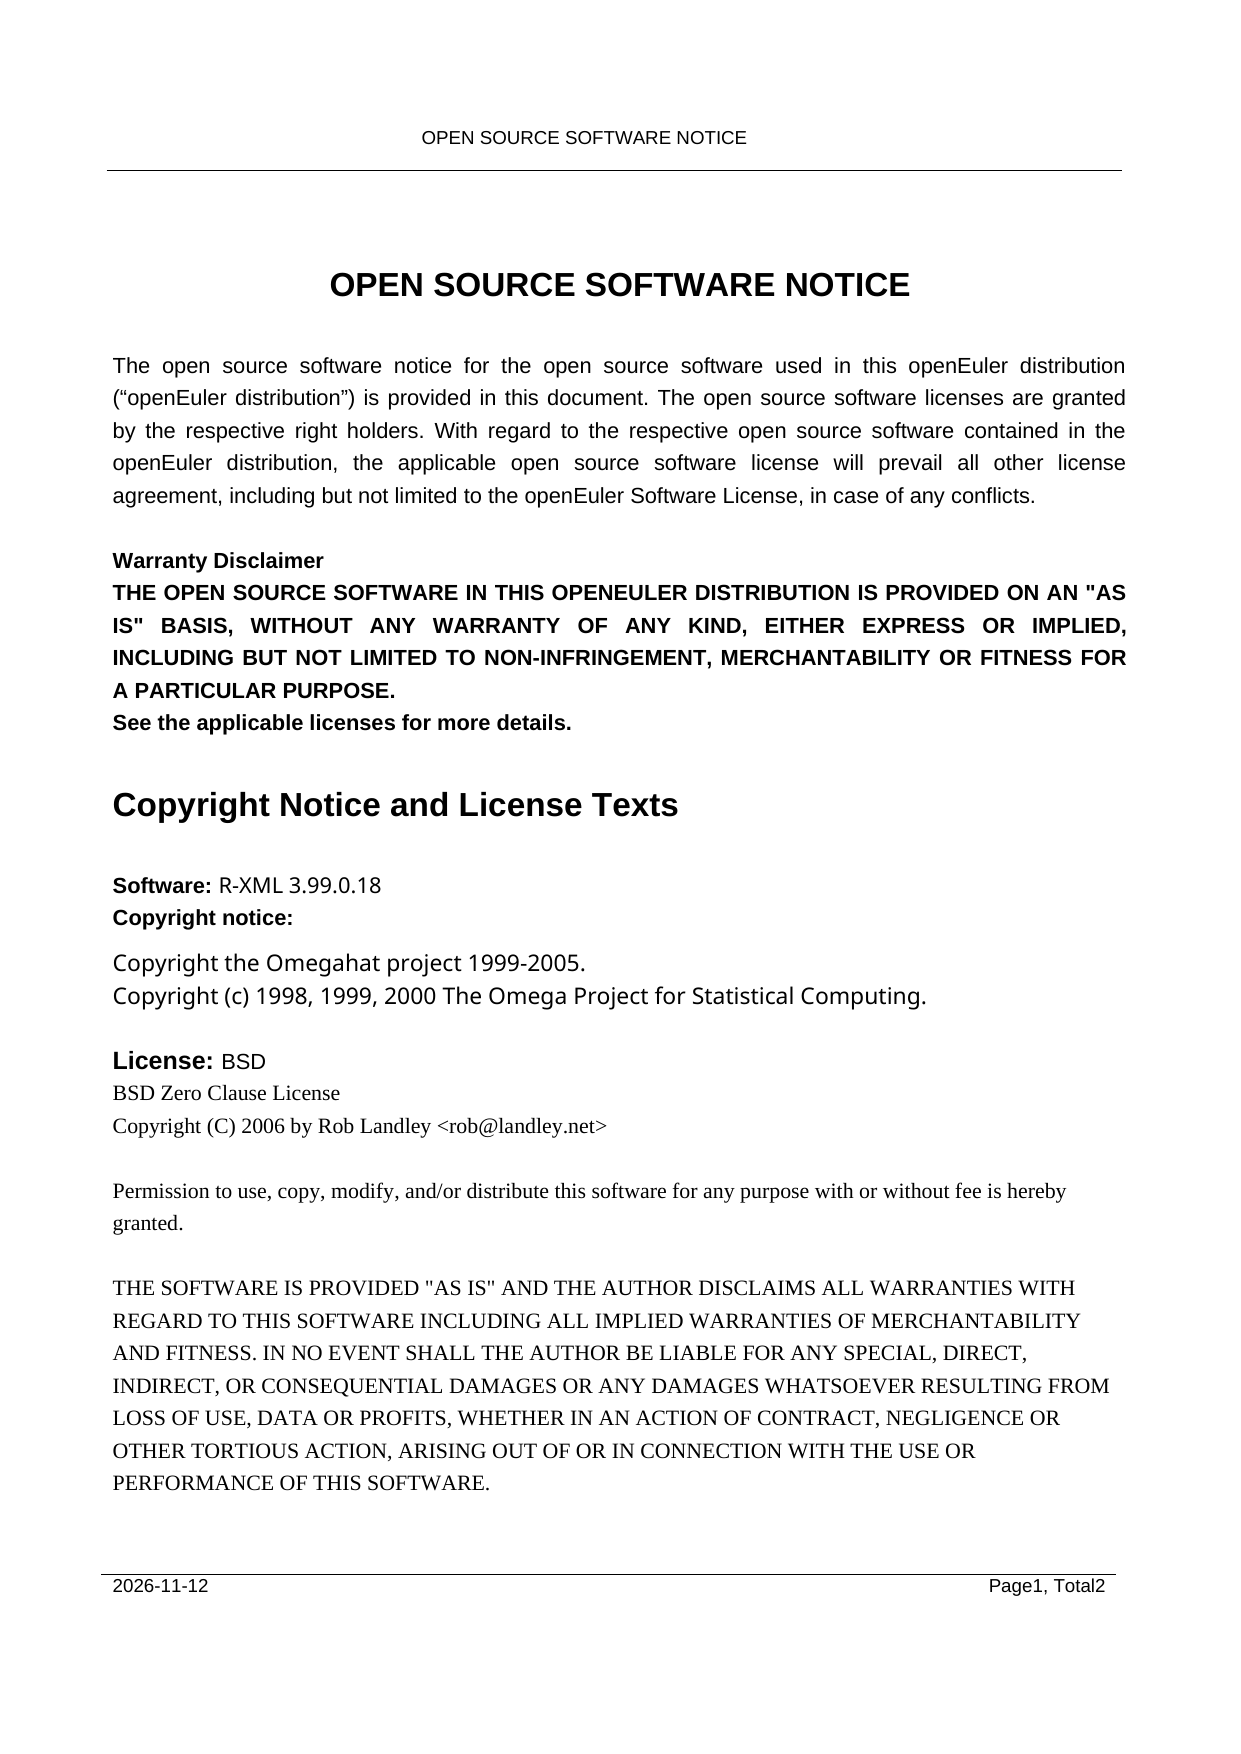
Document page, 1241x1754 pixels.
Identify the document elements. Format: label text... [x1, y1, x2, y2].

text License: BSD [112, 1044, 1128, 1077]
text Warranty Disclaimer [112, 544, 1128, 576]
text The open source software notice for the open source software used in this openEuler distribution (“openEuler distribution”) is provided in this document. The open source software licenses are granted by the respective right holders. With regard to the respective open source software contained in the openEuler distribution, the applicable open source software license will prevail all other license agreement, including but not limited to the openEuler Software License, in case of any conflicts. [112, 349, 1128, 511]
text Copyright the Omegahat project 1999-2005. Copyright (c) 1998, 1999, 2000 The Omega Project for Statistical Computing. [112, 947, 1128, 1044]
text BSD Zero Clause License Copyright (C) 2006 by Rob Landley <rob@landley.net> Permission to use, copy, modify, and/or distribute this software for any purpose with or without fee is hereby granted. THE SOFTWARE IS PROVIDED "AS IS" AND THE AUTHOR DISCLAIMS ALL WARRANTIES WITH REGARD TO THIS SOFTWARE INCLUDING ALL IMPLIED WARRANTIES OF MERCHANTABILITY AND FITNESS. IN NO EVENT SHALL THE AUTHOR BE LIABLE FOR ANY SPECIAL, DIRECT, INDIRECT, OR CONSEQUENTIAL DAMAGES OR ANY DAMAGES WHATSOEVER RESULTING FROM LOSS OF USE, DATA OR PROFITS, WHETHER IN AN ACTION OF CONTRACT, NEGLIGENCE OR OTHER TORTIOUS ACTION, ARISING OUT OF OR IN CONNECTION WITH THE USE OR PERFORMANCE OF THIS SOFTWARE. [112, 1077, 1128, 1532]
title Software: R-XML 3.99.0.18 [112, 869, 1128, 901]
text THE OPEN SOURCE SOFTWARE IN THIS OPENEULER DISTRIBUTION IS PROVIDED ON AN "AS IS" BASIS, WITHOUT ANY WARRANTY OF ANY KIND, EITHER EXPRESS OR IMPLIED, INCLUDING BUT NOT LIMITED TO NON-INFRINGEMENT, MERCHANTABILITY OR FITNESS FOR A PARTICULAR PURPOSE. See the applicable licenses for more details. [112, 576, 1128, 739]
text Copyright Notice and License Texts [112, 771, 1128, 836]
text OPEN SOURCE SOFTWARE NOTICE [112, 251, 1128, 316]
text Copyright notice: [112, 901, 1128, 934]
